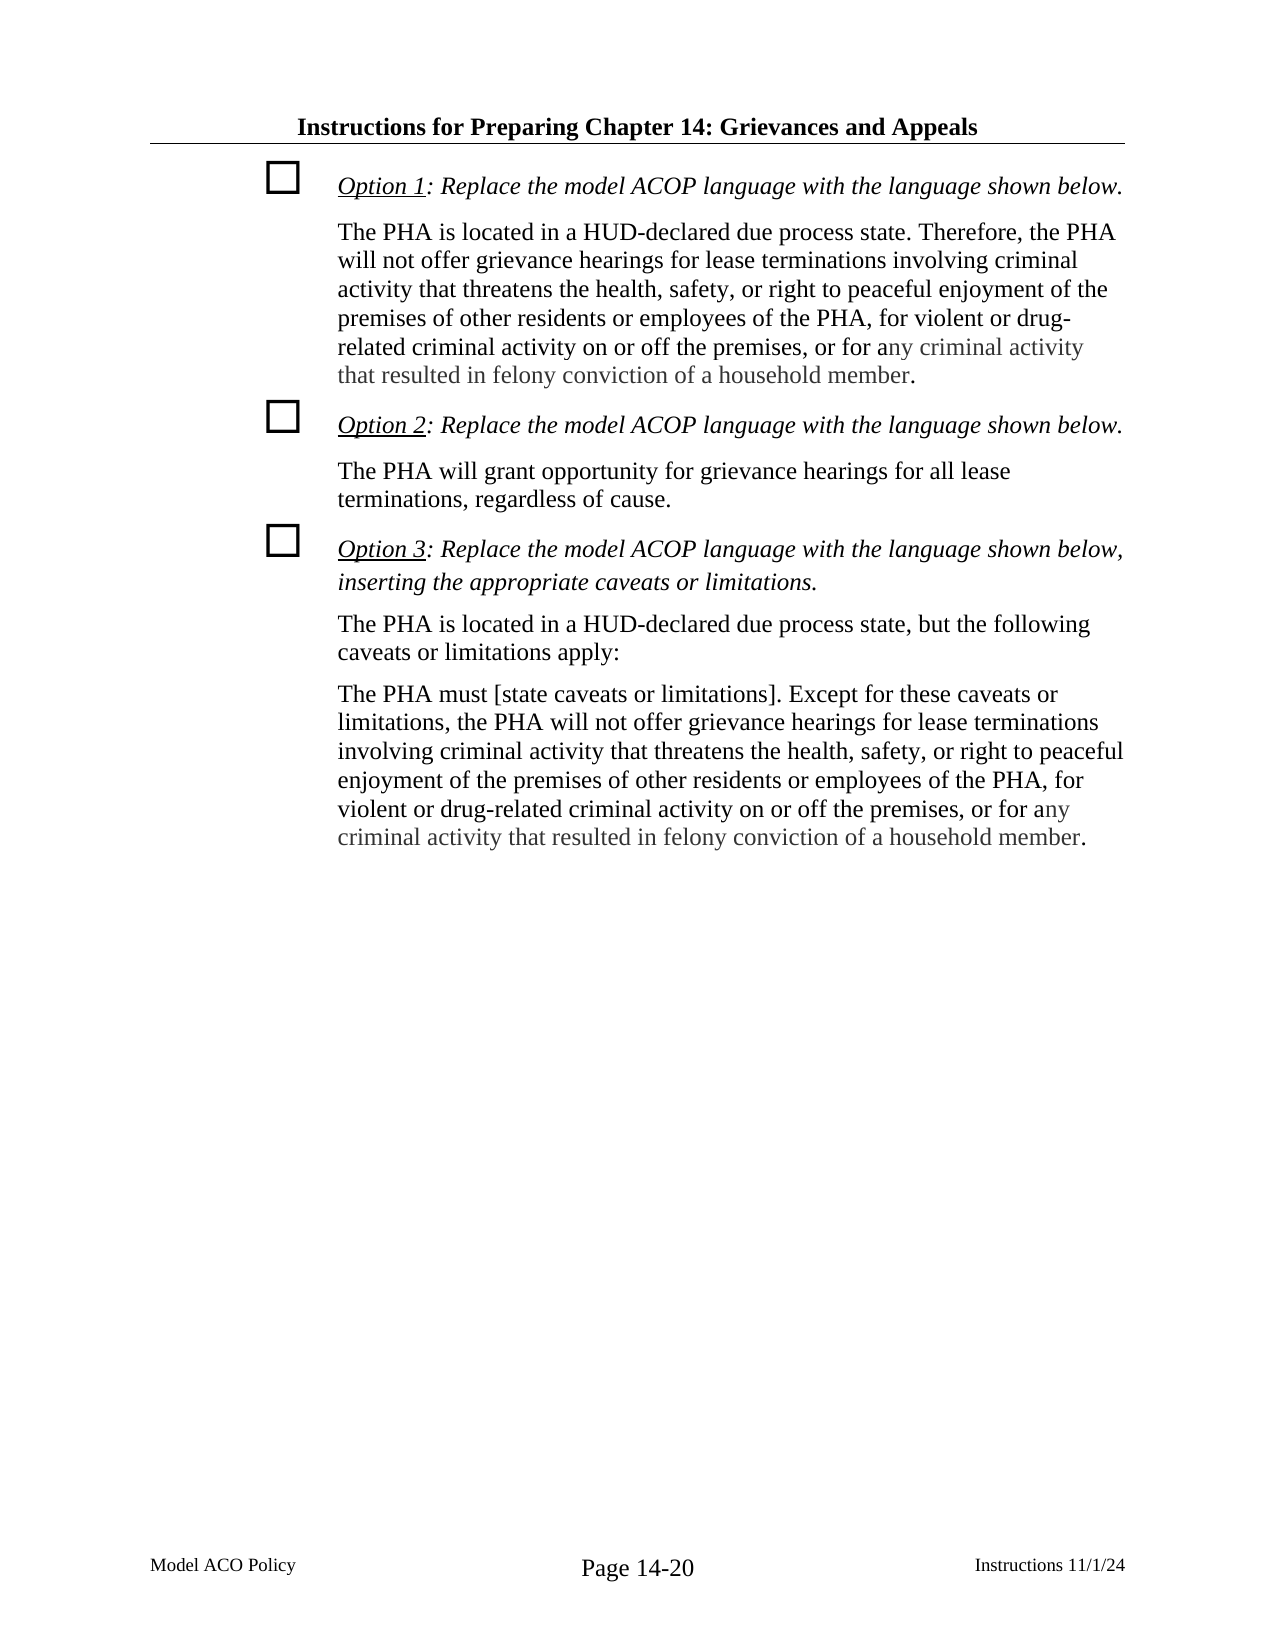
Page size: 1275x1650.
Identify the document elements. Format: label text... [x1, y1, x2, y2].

text The PHA is located in a HUD-declared due process state, but the following caveats or limitations apply: [337, 609, 1125, 666]
text Option 2: Replace the model ACOP language with the language shown below. [262, 402, 1125, 443]
list Option 3: Replace the model ACOP language with the language shown below, inserting the appropriate caveats or limitations. [262, 526, 1125, 596]
text Option 1: Replace the model ACOP language with the language shown below. [262, 162, 1125, 204]
text The PHA will grant opportunity for grievance hearings for all lease terminations, regardless of cause. [337, 456, 1125, 513]
text The PHA must [state caveats or limitations]. Except for these caveats or limitations, the PHA will not offer grievance hearings for lease terminations involving criminal activity that threatens the health, safety, or right to peaceful enjoyment of the premises of other residents or employees of the PHA, for violent or drug-related criminal activity on or off the premises, or for any criminal activity that resulted in felony conviction of a household member. [337, 679, 1125, 851]
text The PHA is located in a HUD-declared due process state. Therefore, the PHA will not offer grievance hearings for lease terminations involving criminal activity that threatens the health, safety, or right to peaceful enjoyment of the premises of other residents or employees of the PHA, for violent or drug-related criminal activity on or off the premises, or for any criminal activity that resulted in felony conviction of a household member. [337, 217, 1125, 389]
